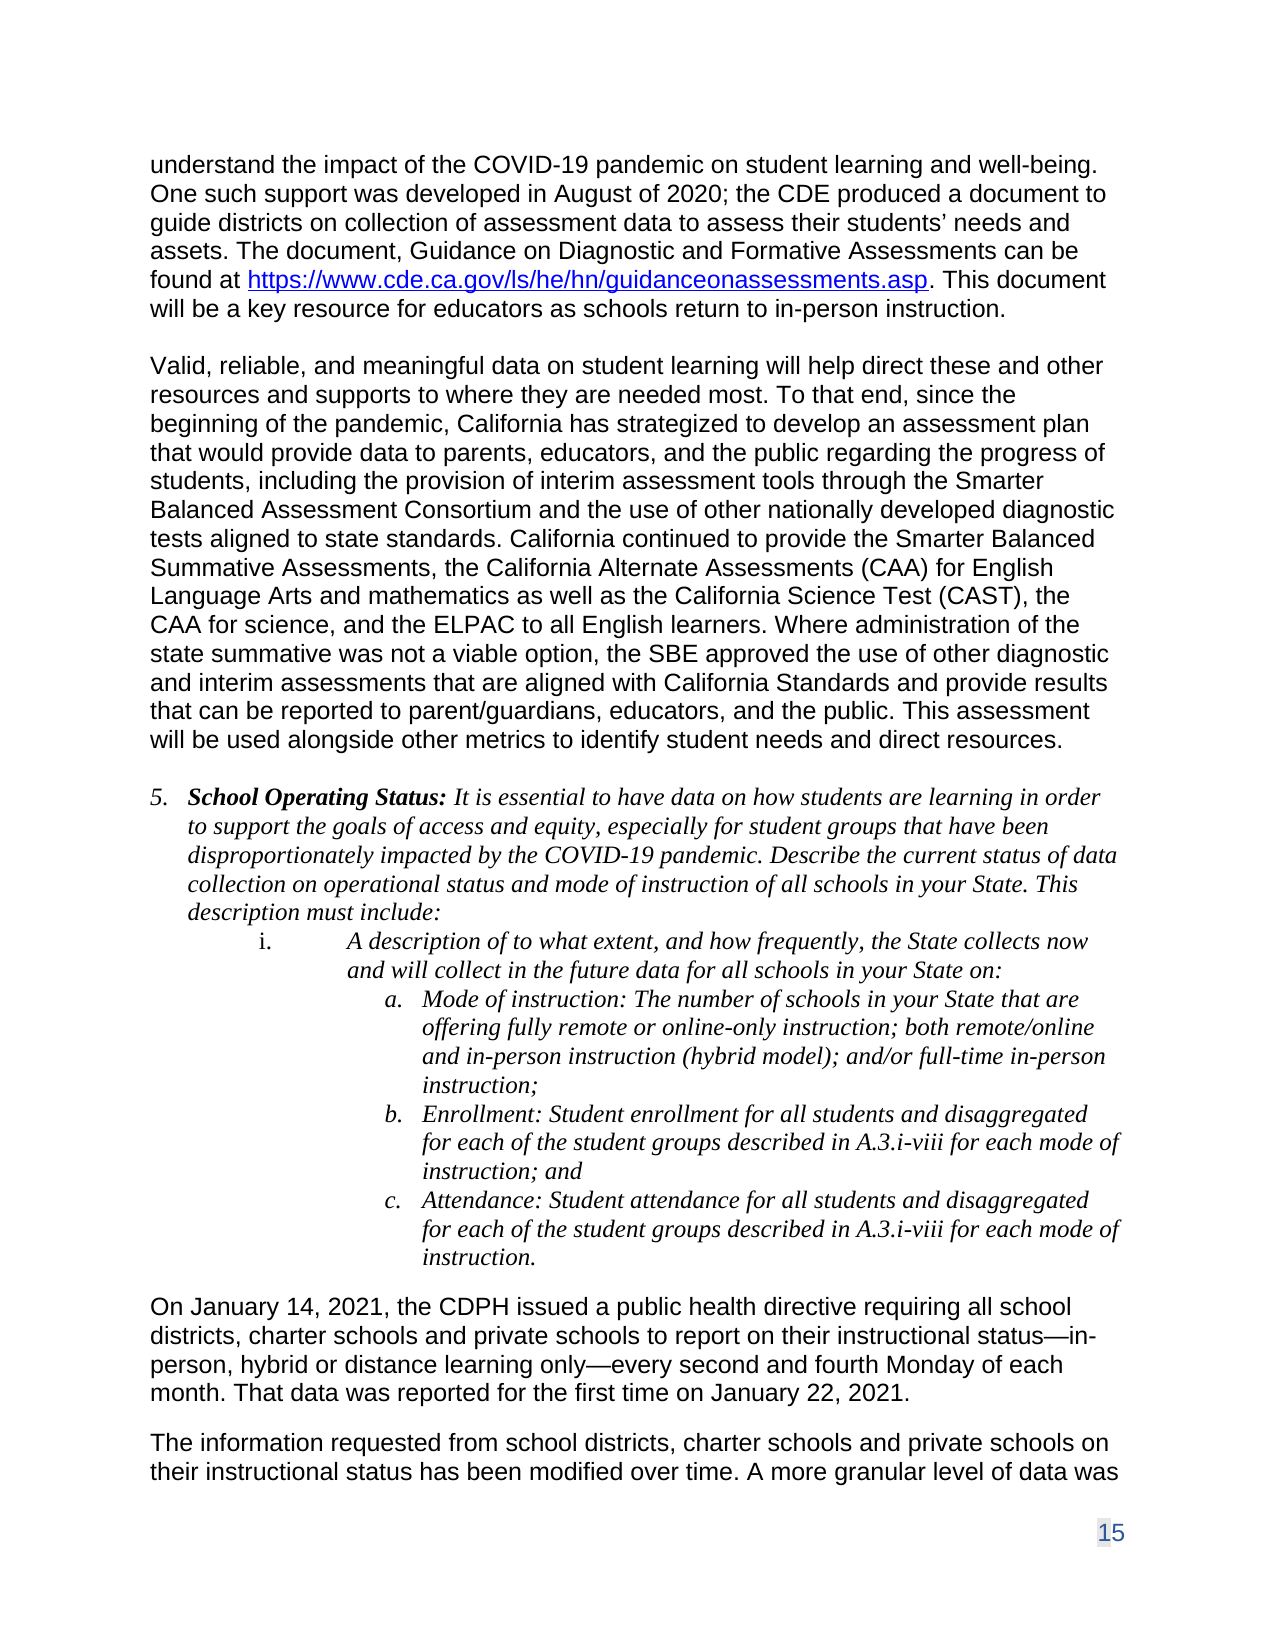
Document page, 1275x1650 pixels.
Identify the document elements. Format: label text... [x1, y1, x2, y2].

list Mode of instruction: The number of schools in your State that are offering fully remote or online-only instruction; both remote/online and in-person instruction (hybrid model); and/or full-time in-person instruction; [384, 984, 1125, 1099]
list Enrollment: Student enrollment for all students and disaggregated for each of the student groups described in A.3.i-viii for each mode of instruction; and [384, 1099, 1125, 1185]
text Valid, reliable, and meaningful data on student learning will help direct these and other resources and supports to where they are needed most. To that end, since the beginning of the pandemic, California has strategized to develop an assessment plan that would provide data to parents, educators, and the public regarding the progress of students, including the provision of interim assessment tools through the Smarter Balanced Assessment Consortium and the use of other nationally developed diagnostic tests aligned to state standards. California continued to provide the Smarter Balanced Summative Assessments, the California Alternate Assessments (CAA) for English Language Arts and mathematics as well as the California Science Test (CAST), the CAA for science, and the ELPAC to all English learners. Where administration of the state summative was not a viable option, the SBE approved the use of other diagnostic and interim assessments that are aligned with California Standards and provide results that can be reported to parent/guardians, educators, and the public. This assessment will be used alongside other metrics to identify student needs and direct resources. [150, 351, 1125, 754]
list A description of to what extent, and how frequently, the State collects now and will collect in the future data for all schools in your State on: [272, 926, 1125, 984]
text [150, 1428, 1125, 1485]
list Attendance: Student attendance for all students and disaggregated for each of the student groups described in A.3.i-viii for each mode of instruction. [384, 1185, 1125, 1271]
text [150, 150, 1125, 322]
text On January 14, 2021, the CDPH issued a public health directive requiring all school districts, charter schools and private schools to report on their instructional status—in-person, hybrid or distance learning only—every second and fourth Monday of each month. That data was reported for the first time on January 22, 2021. [150, 1292, 1125, 1407]
list School Operating Status: It is essential to have data on how students are learning in order to support the goals of access and equity, especially for student groups that have been disproportionately impacted by the COVID-19 pandemic. Describe the current status of data collection on operational status and mode of instruction of all schools in your State. This description must include: [150, 782, 1125, 926]
